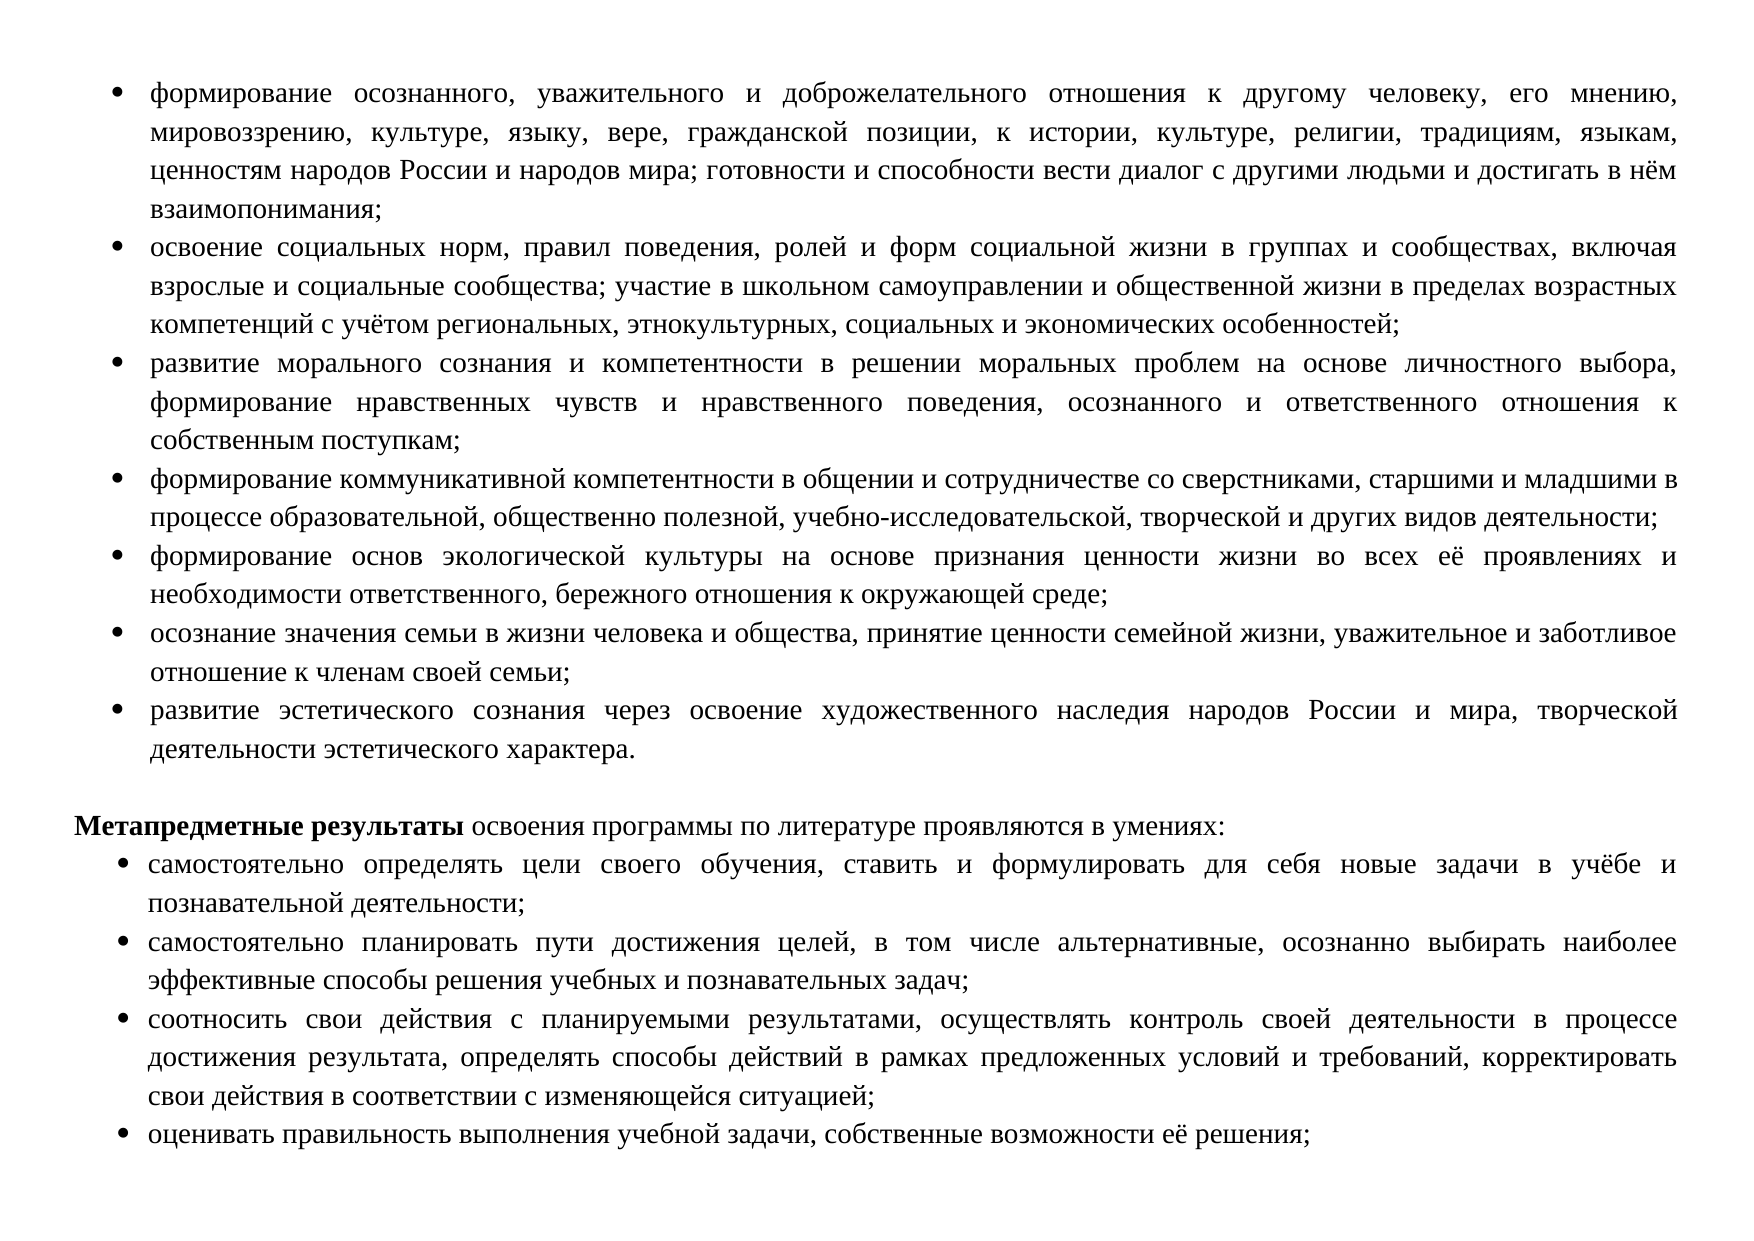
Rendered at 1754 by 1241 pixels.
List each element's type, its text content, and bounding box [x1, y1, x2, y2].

list формирование осознанного, уважительного и доброжелательного отношения к другому человеку, его мнению, мировоззрению, культуре, языку, вере, гражданской позиции, к истории, культуре, религии, традициям, языкам, ценностям народов России и народов мира; готовности и способности вести диалог с другими людьми и достигать в нём взаимопонимания; [112, 75, 1679, 224]
list оценивать правильность выполнения учебной задачи, собственные возможности её решения; [118, 1117, 1679, 1150]
list развитие морального сознания и компетентности в решении моральных проблем на основе личностного выбора, формирование нравственных чувств и нравственного поведения, осознанного и ответственного отношения к собственным поступкам; [112, 345, 1679, 456]
list формирование основ экологической культуры на основе признания ценности жизни во всех её проявлениях и необходимости ответственного, бережного отношения к окружающей среде; [112, 538, 1679, 610]
list освоение социальных норм, правил поведения, ролей и форм социальной жизни в группах и сообществах, включая взрослые и социальные сообщества; участие в школьном самоуправлении и общественной жизни в пределах возрастных компетенций с учётом региональных, этнокультурных, социальных и экономических особенностей; [112, 229, 1679, 340]
list соотносить свои действия с планируемыми результатами, осуществлять контроль своей деятельности в процессе достижения результата, определять способы действий в рамках предложенных условий и требований, корректировать свои действия в соответствии с изменяющейся ситуацией; [118, 1001, 1679, 1112]
list осознание значения семьи в жизни человека и общества, принятие ценности семейной жизни, уважительное и заботливое отношение к членам своей семьи; [112, 615, 1679, 687]
list формирование коммуникативной компетентности в общении и сотрудничестве со сверстниками, старшими и младшими в процессе образовательной, общественно полезной, учебно-исследовательской, творческой и других видов деятельности; [112, 461, 1679, 533]
list самостоятельно планировать пути достижения целей, в том числе альтернативные, осознанно выбирать наиболее эффективные способы решения учебных и познавательных задач; [118, 924, 1679, 996]
list самостоятельно определять цели своего обучения, ставить и формулировать для себя новые задачи в учёбе и познавательной деятельности; [118, 847, 1679, 919]
list развитие эстетического сознания через освоение художественного наследия народов России и мира, творческой деятельности эстетического характера. [112, 692, 1679, 764]
list Метапредметные результаты освоения программы по литературе проявляются в умениях: [74, 808, 1679, 842]
